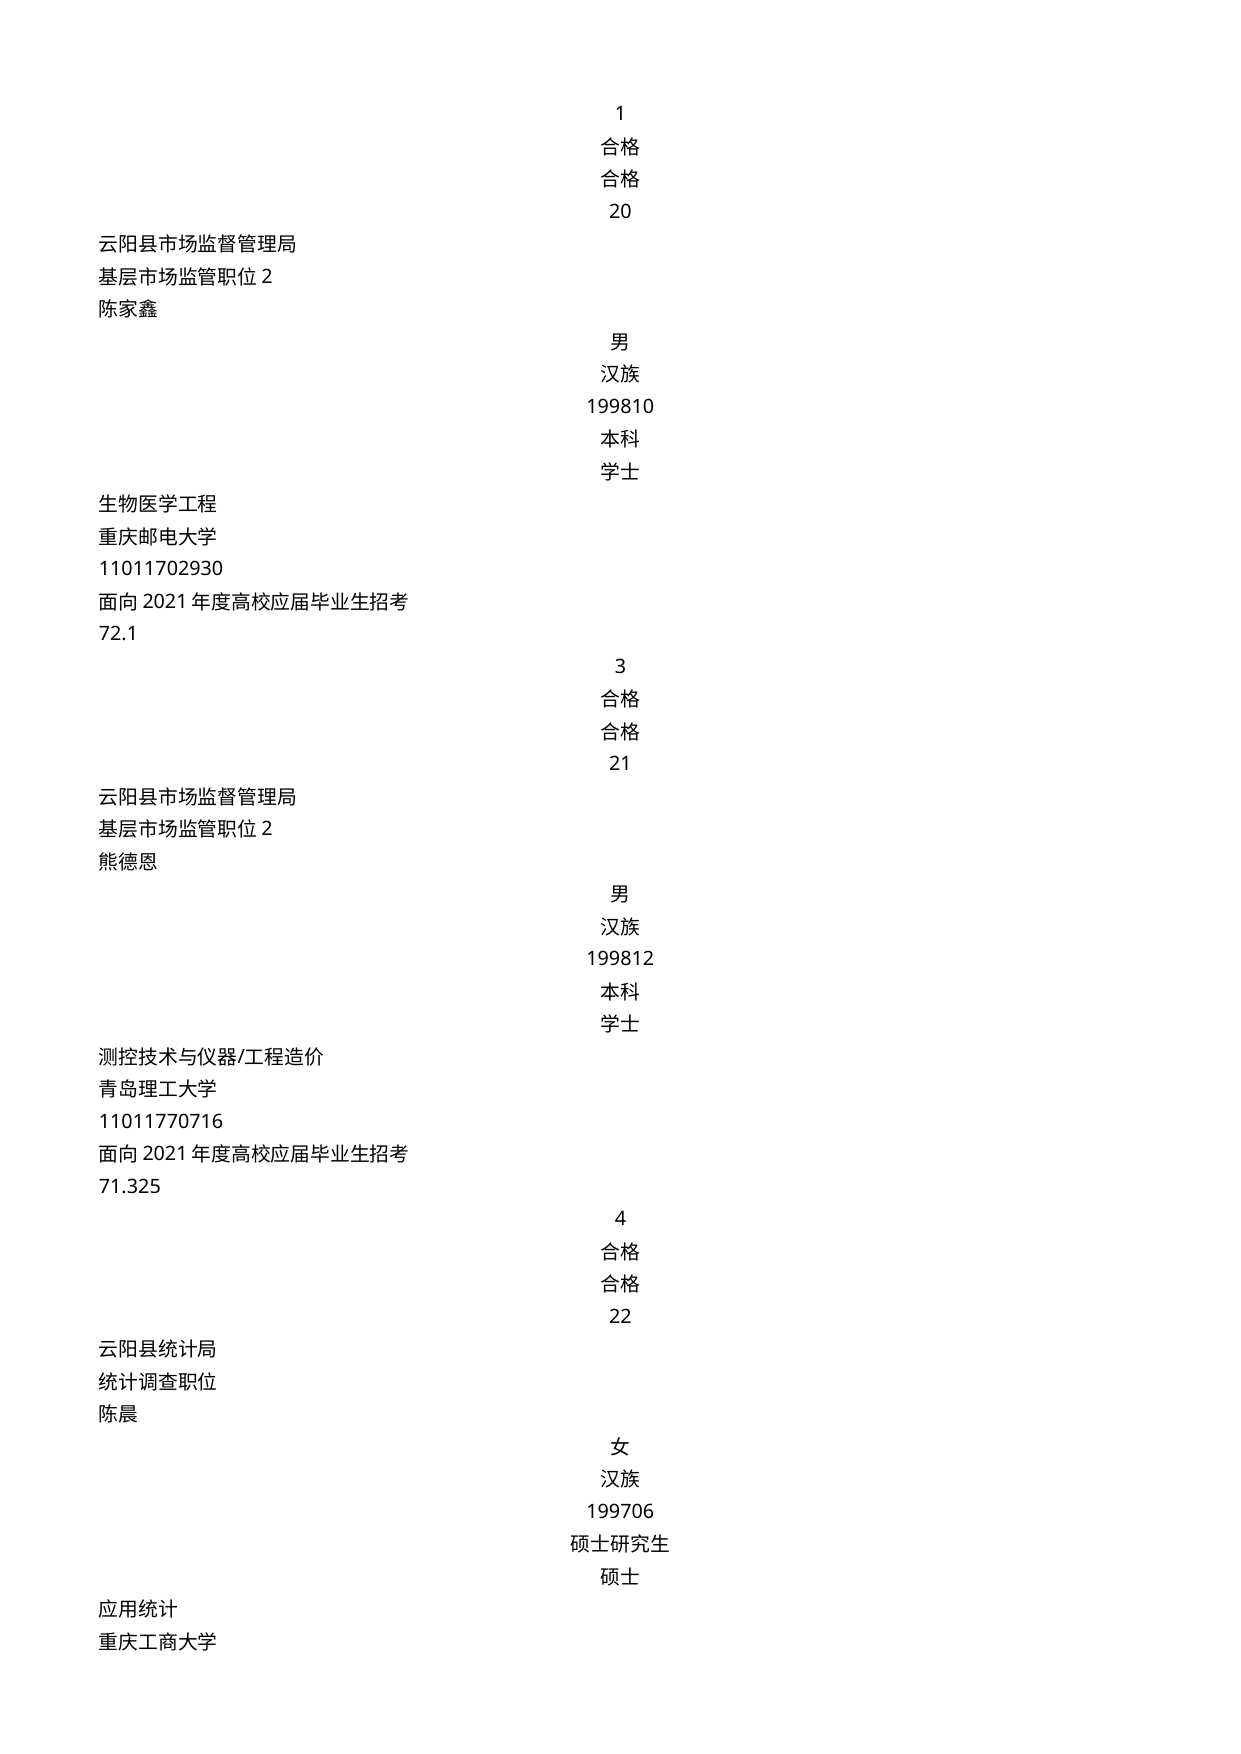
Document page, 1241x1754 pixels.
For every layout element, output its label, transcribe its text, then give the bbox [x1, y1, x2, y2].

text 合格 [99, 714, 1142, 747]
text 3 [99, 649, 1142, 682]
text 统计调查职位 [99, 1364, 1142, 1397]
text 11011702930 [99, 552, 1142, 584]
text 云阳县市场监督管理局 [99, 227, 1142, 259]
text 面向2021年度高校应届毕业生招考 [99, 1137, 1142, 1169]
text 重庆工商大学 [99, 1624, 1142, 1657]
text 应用统计 [99, 1592, 1142, 1624]
text 4 [99, 1202, 1142, 1234]
text 71.325 [99, 1169, 1142, 1202]
text 男 [99, 324, 1142, 357]
text 21 [99, 747, 1142, 779]
text 合格 [99, 1267, 1142, 1299]
text 重庆邮电大学 [99, 519, 1142, 552]
text 生物医学工程 [99, 487, 1142, 519]
text 测控技术与仪器/工程造价 [99, 1039, 1142, 1072]
text 72.1 [99, 617, 1142, 649]
text 1 [99, 97, 1142, 129]
text 合格 [99, 682, 1142, 714]
text 云阳县市场监督管理局 [99, 779, 1142, 812]
text 基层市场监管职位2 [99, 259, 1142, 292]
text 199706 [99, 1494, 1142, 1527]
text 11011770716 [99, 1104, 1142, 1137]
text 男 [99, 877, 1142, 909]
text 20 [99, 194, 1142, 227]
text 汉族 [99, 1462, 1142, 1494]
text 合格 [99, 1234, 1142, 1267]
text 硕士 [99, 1559, 1142, 1592]
text 青岛理工大学 [99, 1072, 1142, 1104]
text 199810 [99, 389, 1142, 422]
text 云阳县统计局 [99, 1332, 1142, 1364]
text 熊德恩 [99, 844, 1142, 877]
text 女 [99, 1429, 1142, 1462]
text 合格 [99, 129, 1142, 162]
text 基层市场监管职位2 [99, 812, 1142, 844]
text 陈家鑫 [99, 292, 1142, 324]
text 199812 [99, 942, 1142, 974]
text 陈晨 [99, 1397, 1142, 1429]
text 硕士研究生 [99, 1527, 1142, 1559]
text 本科 [99, 422, 1142, 454]
text 22 [99, 1299, 1142, 1332]
text 面向2021年度高校应届毕业生招考 [99, 584, 1142, 617]
text 汉族 [99, 357, 1142, 389]
text 汉族 [99, 909, 1142, 942]
text 学士 [99, 454, 1142, 487]
text 学士 [99, 1007, 1142, 1039]
text 合格 [99, 162, 1142, 194]
text 本科 [99, 974, 1142, 1007]
